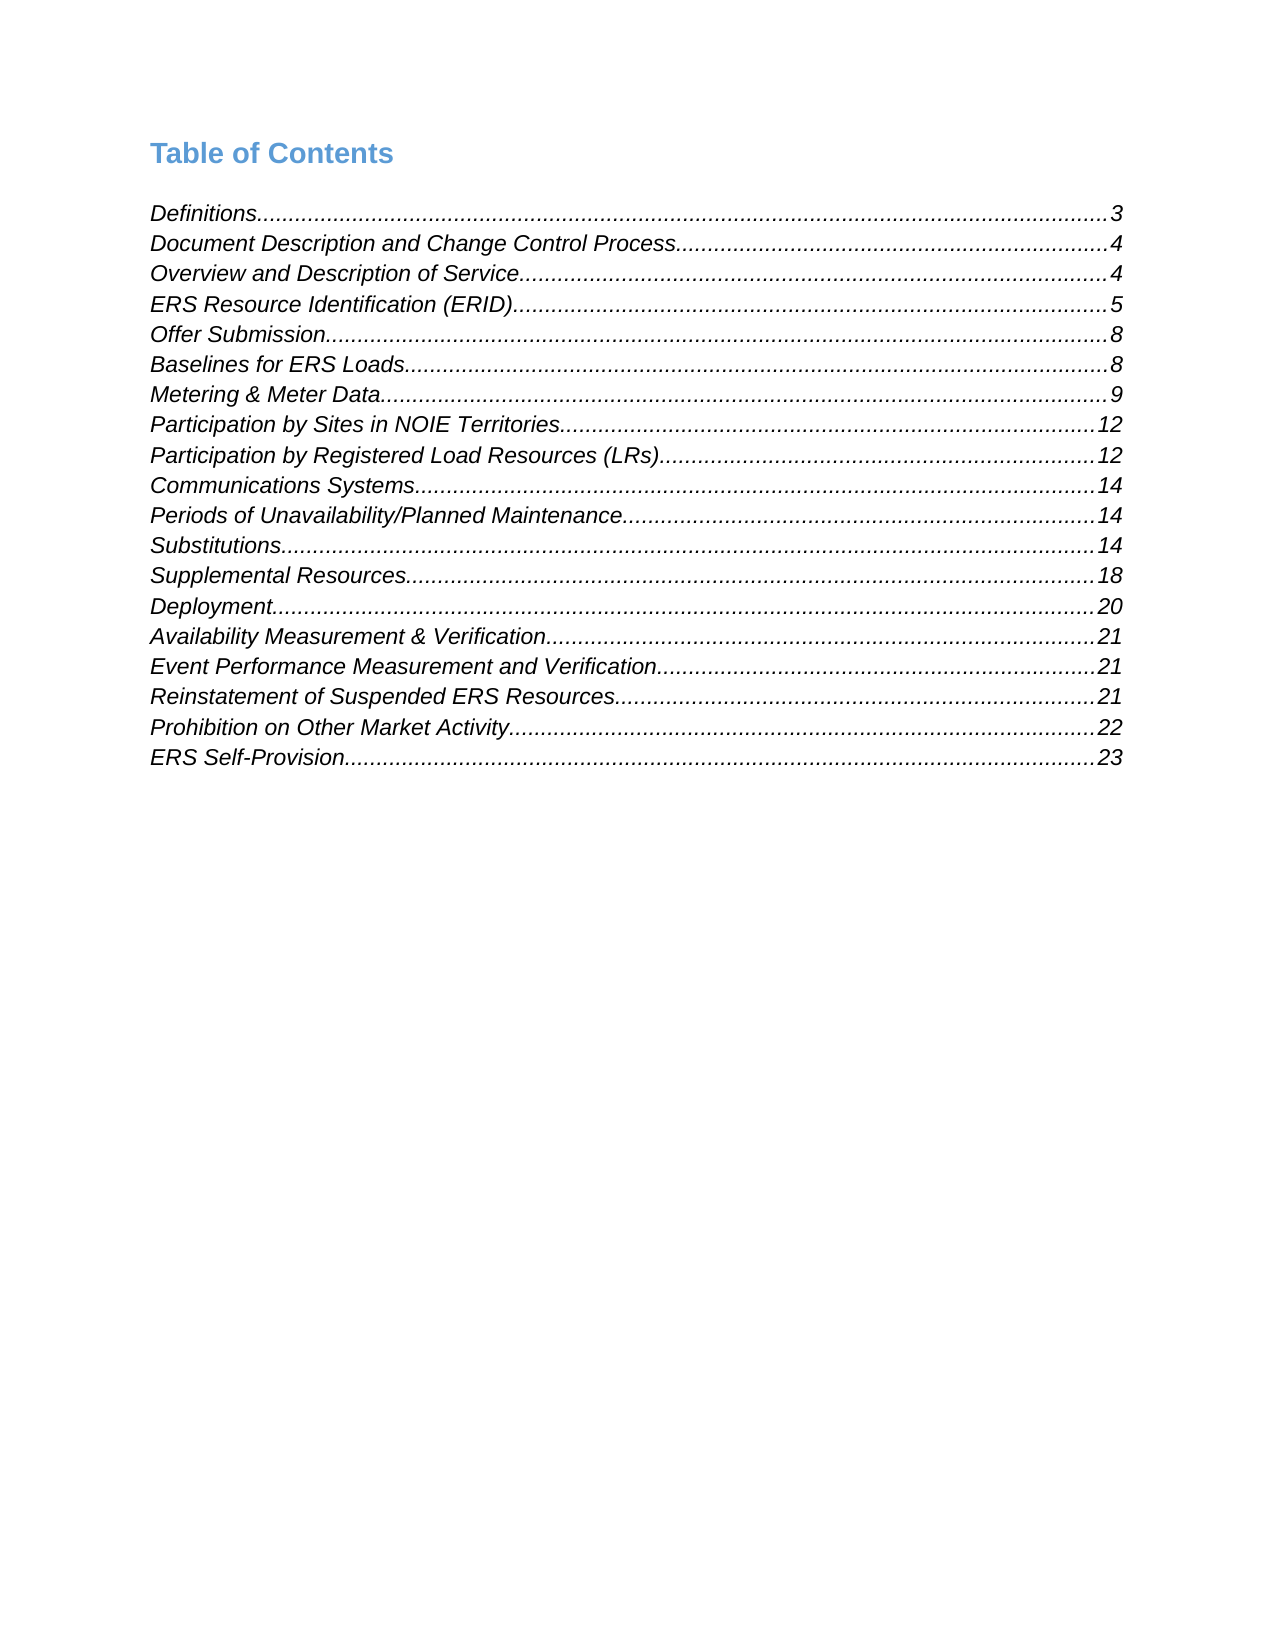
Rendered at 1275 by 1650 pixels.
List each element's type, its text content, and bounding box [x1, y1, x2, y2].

text Deployment 20 [150, 593, 1125, 619]
text Metering & Meter Data 9 [150, 381, 1125, 408]
text Baselines for ERS Loads 8 [150, 351, 1125, 377]
text Periods of Unavailability/Planned Maintenance 14 [150, 502, 1125, 528]
text Event Performance Measurement and Verification 21 [150, 653, 1125, 679]
text Reinstatement of Suspended ERS Resources 21 [150, 683, 1125, 710]
text Substitutions 14 [150, 532, 1125, 559]
text Communications Systems 14 [150, 472, 1125, 498]
text ERS Resource Identification (ERID) 5 [150, 291, 1125, 317]
text Availability Measurement & Verification 21 [150, 623, 1125, 649]
text Table of Contents [150, 136, 1125, 170]
text Participation by Sites in NOIE Territories 12 [150, 411, 1125, 438]
text ERS Self-Provision 23 [150, 744, 1125, 770]
text Document Description and Change Control Process 4 [150, 230, 1125, 257]
text Offer Submission 8 [150, 321, 1125, 347]
text Participation by Registered Load Resources (LRs) 12 [150, 442, 1125, 468]
text Definitions 3 [150, 200, 1125, 226]
text Prohibition on Other Market Activity 22 [150, 713, 1125, 740]
text Supplemental Resources 18 [150, 562, 1125, 589]
text Overview and Description of Service 4 [150, 260, 1125, 287]
